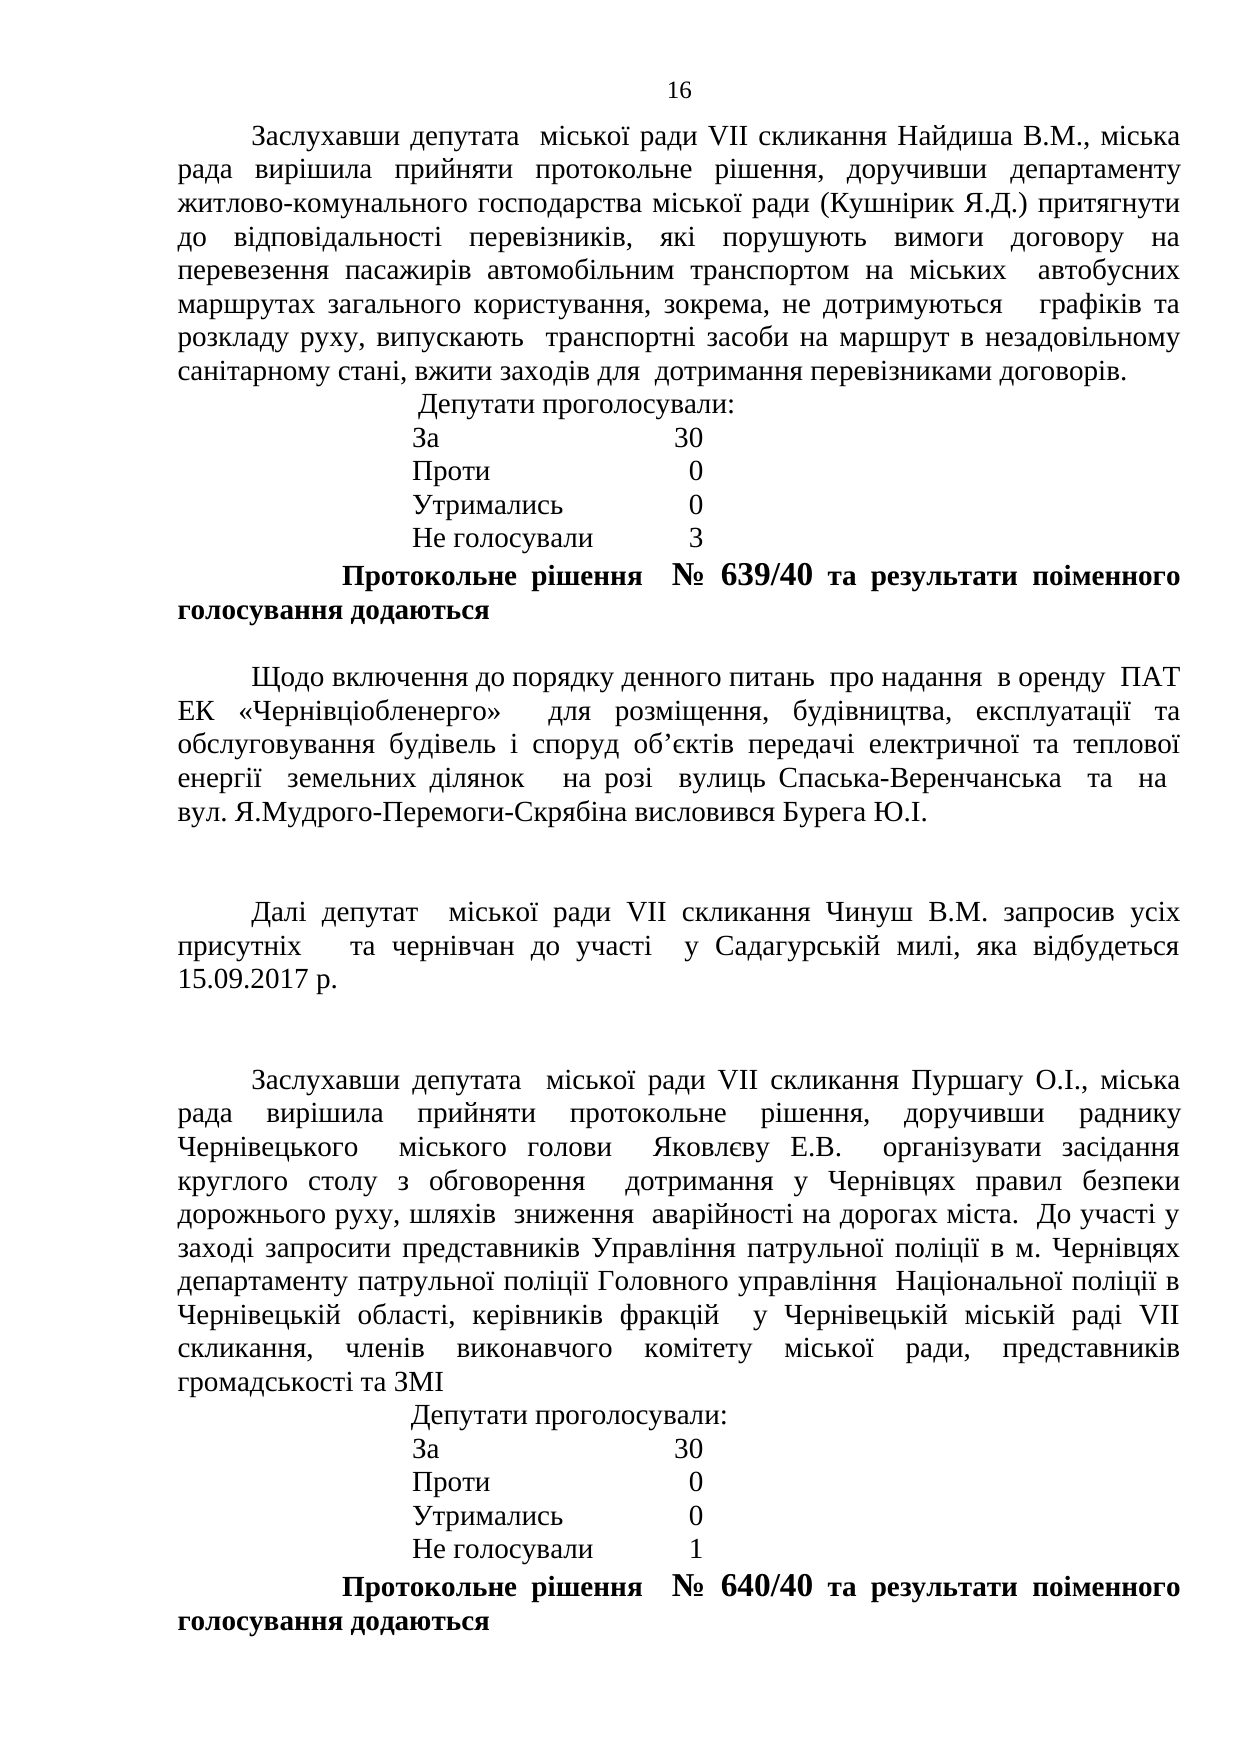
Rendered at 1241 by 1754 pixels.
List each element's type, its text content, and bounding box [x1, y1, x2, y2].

table_cell 1 [663, 1532, 751, 1565]
text Протокольне рішення № 639/40 та результати поіменного голосування додаються [177, 554, 1181, 626]
table_cell Утримались [401, 487, 663, 521]
table_cell 0 [663, 1498, 751, 1532]
text Заслухавши депутата міської ради VІІ скликання Найдиша В.М., міська рада вирішила прийняти протокольне рішення, доручивши департаменту житлово-комунального господарства міської ради (Кушнірик Я.Д.) притягнути до відповідальності перевізників, які порушують вимоги договору на перевезення пасажирів автомобільним транспортом на міських автобусних маршрутах загального користування, зокрема, не дотримуються графіків та розкладу руху, випускають транспортні засоби на маршрут в незадовільному санітарному стані, вжити заходів для дотримання перевізниками договорів. [177, 118, 1181, 386]
text Щодо включення до порядку денного питань про надання в оренду ПАТ ЕК «Чернівціобленерго» для розміщення, будівництва, експлуатації та обслуговування будівель і споруд об’єктів передачі електричної та теплової енергії земельних ділянок на розі вулиць Спаська-Веренчанська та на вул. Я.Мудрого-Перемоги-Скрябіна висловився Бурега Ю.І. [177, 659, 1181, 827]
table_cell Проти [401, 1465, 663, 1498]
table_cell Проти [401, 454, 663, 487]
text Заслухавши депутата міської ради VІІ скликання Пуршагу О.І., міська рада вирішила прийняти протокольне рішення, доручивши раднику Чернівецького міського голови Яковлєву Е.В. організувати засідання круглого столу з обговорення дотримання у Чернівцях правил безпеки дорожнього руху, шляхів зниження аварійності на дорогах міста. До участі у заході запросити представників Управління патрульної поліції в м. Чернівцях департаменту патрульної поліції Головного управління Національної поліції в Чернівецькій області, керівників фракцій у Чернівецькій міській раді VІІ скликання, членів виконавчого комітету міської ради, представників громадськості та ЗМІ [177, 1062, 1181, 1397]
table_header За [401, 1431, 663, 1464]
table_cell Утримались [401, 1498, 663, 1532]
table_cell 0 [663, 1465, 751, 1498]
text Депутати проголосували: [177, 1397, 1181, 1431]
text Далі депутат міської ради VІІ скликання Чинуш В.М. запросив усіх присутніх та чернівчан до участі у Садагурській милі, яка відбудеться 15.09.2017 р. [177, 894, 1181, 995]
table_cell Не голосували [401, 1532, 663, 1565]
table_header 30 [663, 1431, 751, 1464]
table_cell 0 [663, 454, 751, 487]
text Протокольне рішення № 640/40 та результати поіменного голосування додаються [177, 1565, 1181, 1637]
table_header За [401, 420, 663, 453]
table_cell 0 [663, 487, 751, 521]
table_cell 3 [663, 521, 751, 554]
table_header 30 [663, 420, 751, 453]
text Депутати проголосували: [177, 386, 1181, 420]
table_cell Не голосували [401, 521, 663, 554]
